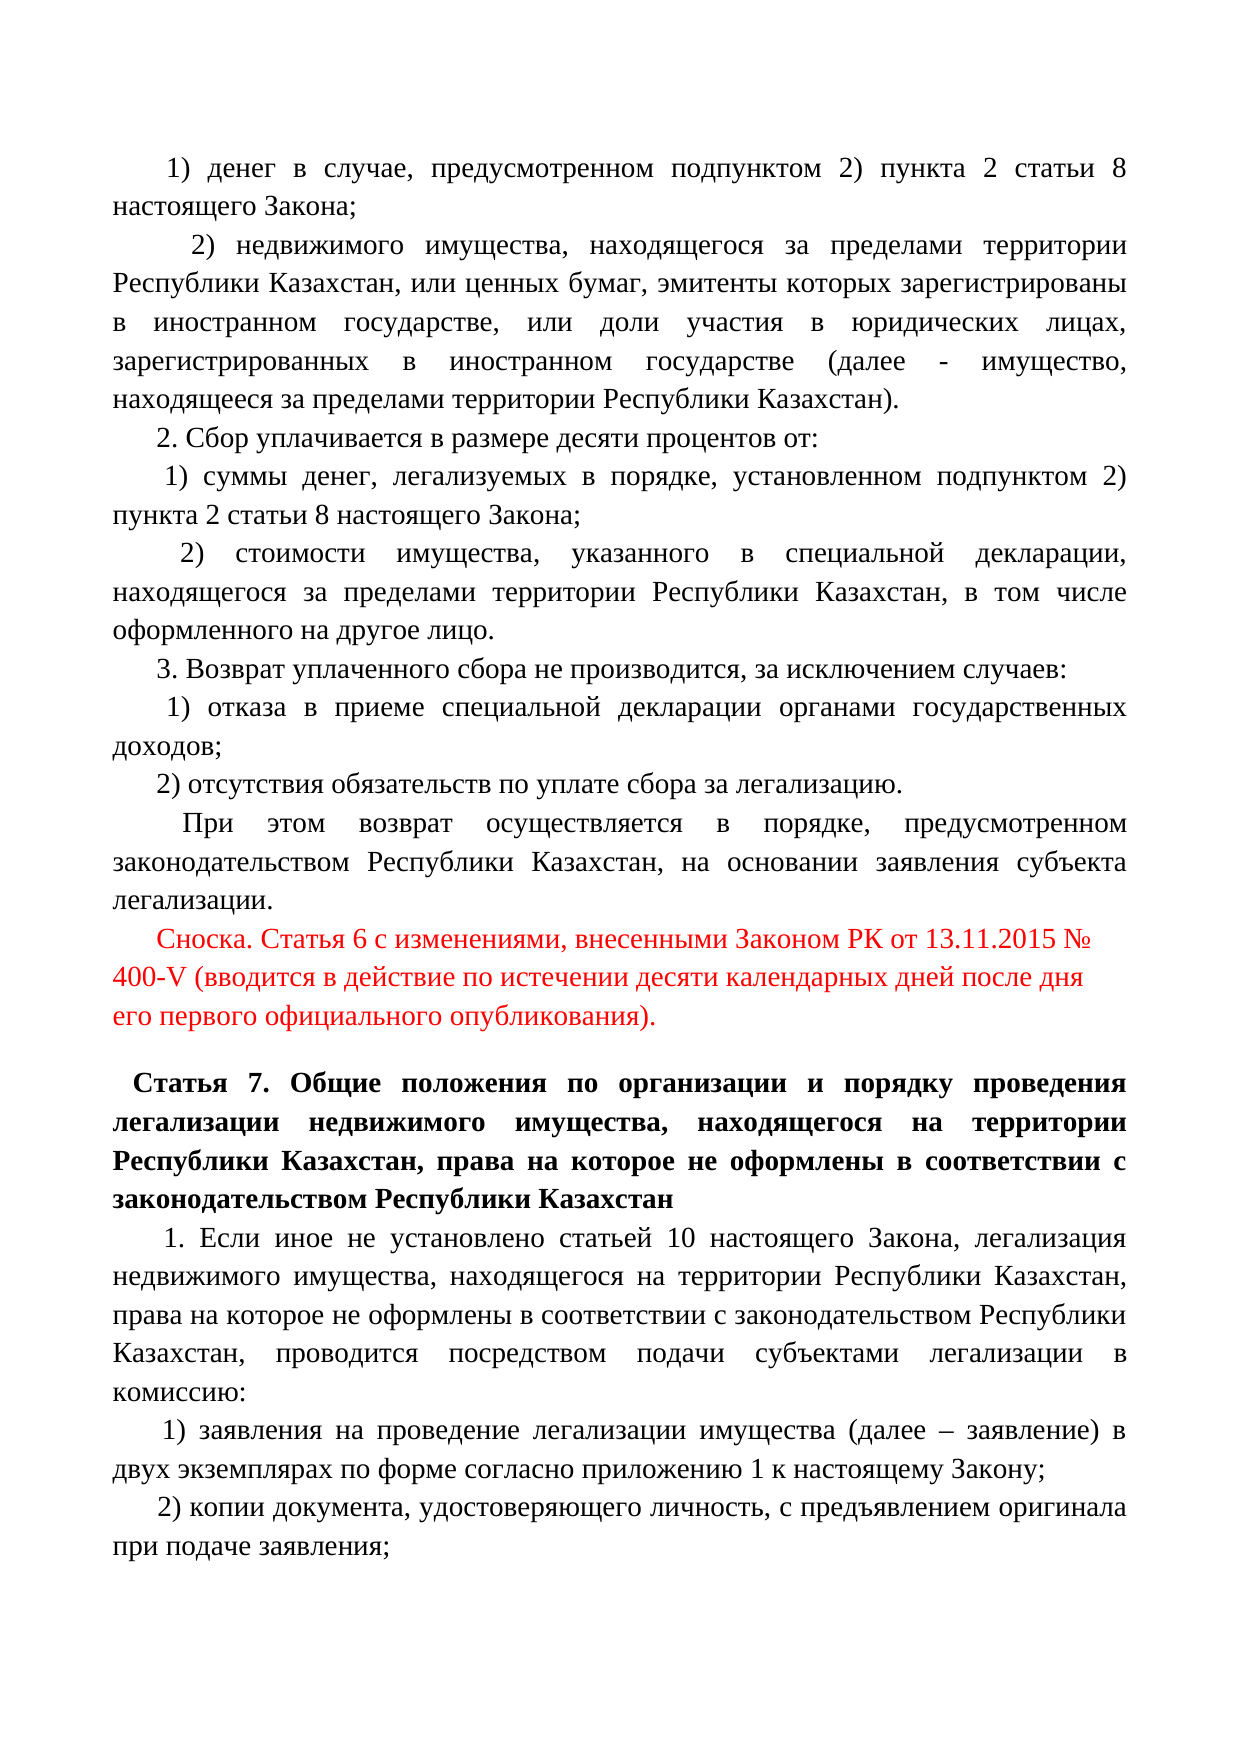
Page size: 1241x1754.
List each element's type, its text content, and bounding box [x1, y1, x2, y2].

text 2) стоимости имущества, указанного в специальной декларации, находящегося за пределами территории Республики Казахстан, в том числе оформленного на другое лицо. [112, 535, 1128, 646]
text 1) суммы денег, легализуемых в порядке, установленном подпунктом 2) пункта 2 статьи 8 настоящего Закона; [112, 458, 1128, 530]
text 2) отсутствия обязательств по уплате сбора за легализацию. [112, 767, 1128, 800]
text 1) отказа в приеме специальной декларации органами государственных доходов; [112, 689, 1128, 762]
text 1) денег в случае, предусмотренном подпунктом 2) пункта 2 статьи 8 настоящего Закона; [112, 150, 1128, 222]
text 1) заявления на проведение легализации имущества (далее – заявление) в двух экземплярах по форме согласно приложению 1 к настоящему Закону; [112, 1412, 1128, 1484]
text Статья 7. Общие положения по организации и порядку проведения легализации недвижимого имущества, находящегося на территории Республики Казахстан, права на которое не оформлены в соответствии с законодательством Республики Казахстан [112, 1066, 1128, 1215]
text 3. Возврат уплаченного сбора не производится, за исключением случаев: [112, 651, 1128, 684]
text При этом возврат осуществляется в порядке, предусмотренном законодательством Республики Казахстан, на основании заявления субъекта легализации. [112, 805, 1128, 916]
text 2) копии документа, удостоверяющего личность, с предъявлением оригинала при подаче заявления; [112, 1489, 1128, 1562]
text 2. Сбор уплачивается в размере десяти процентов от: [112, 420, 1128, 453]
text 1. Если иное не установлено статьей 10 настоящего Закона, легализация недвижимого имущества, находящегося на территории Республики Казахстан, права на которое не оформлены в соответствии с законодательством Республики Казахстан, проводится посредством подачи субъектами легализации в комиссию: [112, 1220, 1128, 1407]
text 2) недвижимого имущества, находящегося за пределами территории Республики Казахстан, или ценных бумаг, эмитенты которых зарегистрированы в иностранном государстве, или доли участия в юридических лицах, зарегистрированных в иностранном государстве (далее - имущество, находящееся за пределами территории Республики Казахстан). [112, 227, 1128, 415]
text Сноска. Статья 6 с изменениями, внесенными Законом РК от 13.11.2015 № 400-V (вводится в действие по истечении десяти календарных дней после дня его первого официального опубликования). [112, 921, 1128, 1062]
